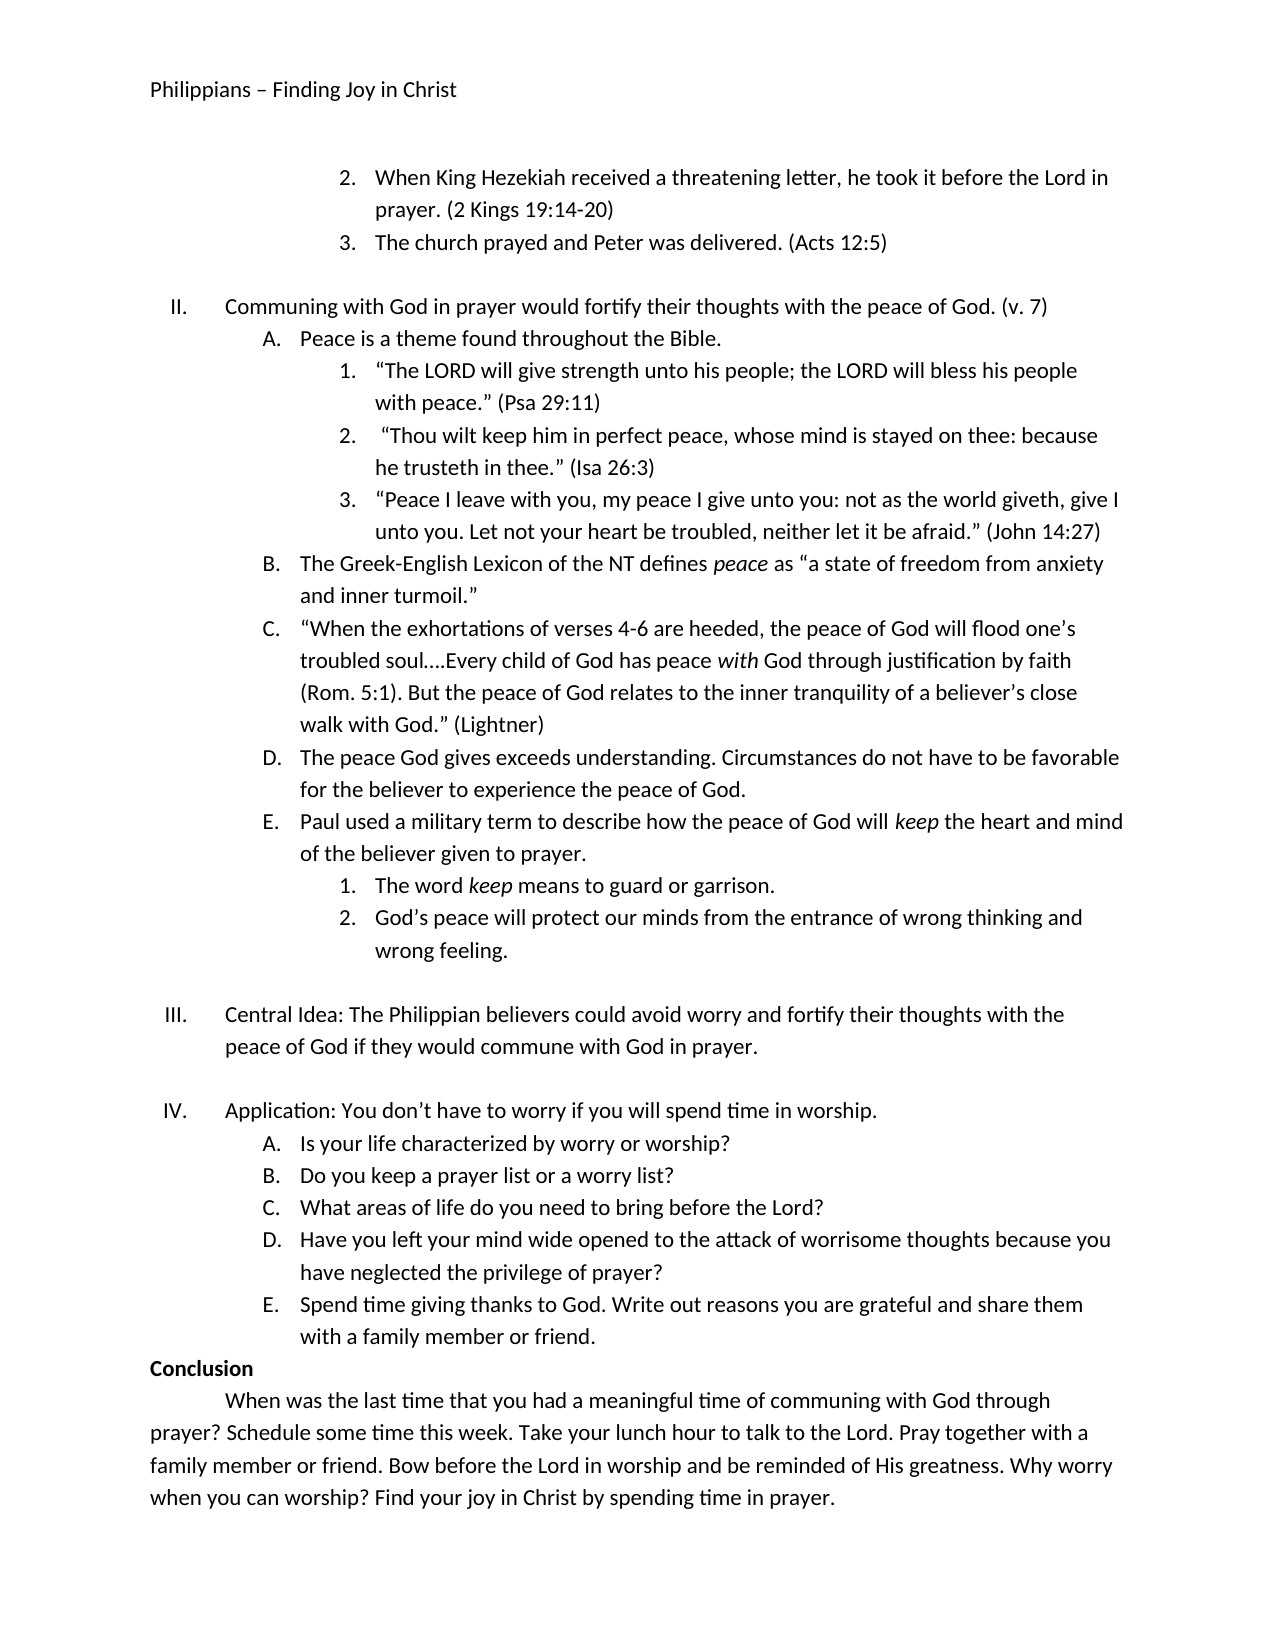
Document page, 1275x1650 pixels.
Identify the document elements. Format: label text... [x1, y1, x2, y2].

list The peace God gives exceeds understanding. Circumstances do not have to be favorable for the believer to experience the peace of God. [262, 743, 1125, 803]
list The church prayed and Peter was delivered. (Acts 12:5) [356, 228, 1125, 256]
list Application: You don’t have to worry if you will spend time in worship. [187, 1097, 1125, 1125]
list Do you keep a prayer list or a worry list? [262, 1161, 1125, 1189]
list Peace is a theme found throughout the Bible. [262, 324, 1125, 352]
list God’s peace will protect our minds from the entrance of wrong thinking and wrong feeling. [356, 903, 1125, 964]
list Central Idea: The Philippian believers could avoid worry and fortify their thoughts with the peace of God if they would commune with God in prayer. [187, 1000, 1125, 1060]
list Is your life characterized by worry or worship? [262, 1129, 1125, 1157]
list When King Hezekiah received a threatening letter, he took it before the Lord in prayer. (2 Kings 19:14-20) [356, 163, 1125, 223]
list “Peace I leave with you, my peace I give unto you: not as the world giveth, give I unto you. Let not your heart be troubled, neither let it be afraid.” (John 14:27) [356, 485, 1125, 545]
list What areas of life do you need to bring before the Lord? [262, 1193, 1125, 1221]
list Spend time giving thanks to God. Write out reasons you are grateful and share them with a family member or friend. [262, 1290, 1125, 1350]
list “Thou wilt keep him in perfect peace, whose mind is stayed on thee: because he trusteth in thee.” (Isa 26:3) [356, 421, 1125, 481]
list “When the exhortations of verses 4-6 are heeded, the peace of God will flood one’s troubled soul….Every child of God has peace with God through justification by faith (Rom. 5:1). But the peace of God relates to the inner tranquility of a believer’s close walk with God.” (Lightner) [262, 614, 1125, 738]
text Conclusion [150, 1354, 1125, 1382]
list “The LORD will give strength unto his people; the LORD will bless his people with peace.” (Psa 29:11) [356, 356, 1125, 417]
text When was the last time that you had a meaningful time of communing with God through prayer? Schedule some time this week. Take your lunch hour to talk to the Lord. Pray together with a family member or friend. Bow before the Lord in worship and be reminded of His greatness. Why worry when you can worship? Find your joy in Christ by spending time in prayer. [150, 1386, 1125, 1511]
list Communing with God in prayer would fortify their thoughts with the peace of God. (v. 7) [187, 292, 1125, 320]
list The Greek-English Lexicon of the NT defines peace as “a state of freedom from anxiety and inner turmoil.” [262, 549, 1125, 610]
list The word keep means to guard or garrison. [356, 871, 1125, 899]
list Have you left your mind wide opened to the attack of worrisome thoughts because you have neglected the privilege of prayer? [262, 1225, 1125, 1286]
list Paul used a military term to describe how the peace of God will keep the heart and mind of the believer given to prayer. [262, 807, 1125, 867]
